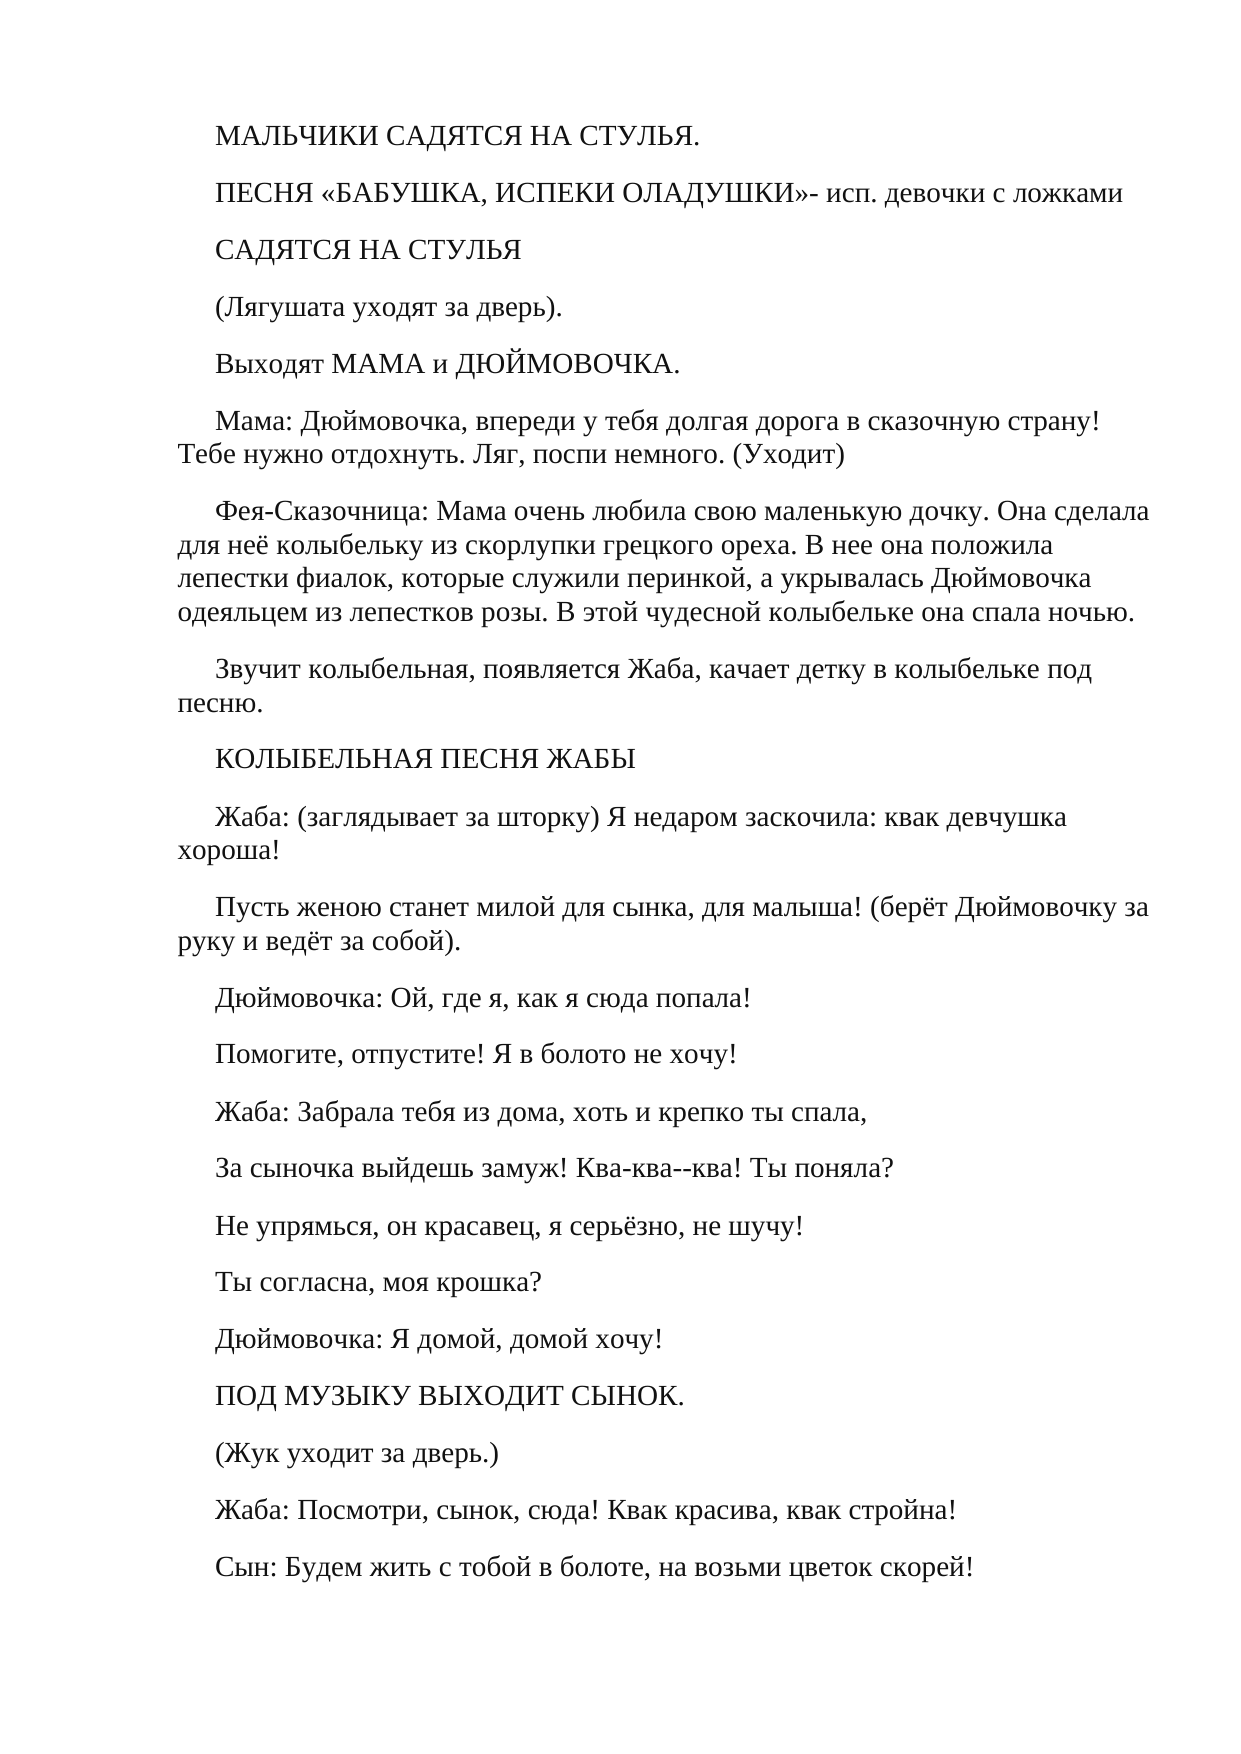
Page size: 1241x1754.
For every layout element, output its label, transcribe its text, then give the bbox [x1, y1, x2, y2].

text Сын: Будем жить с тобой в болоте, на возьми цветок скорей! [177, 1549, 1152, 1583]
text Выходят МАМА и ДЮЙМОВОЧКА. [177, 346, 1152, 379]
text Жаба: Забрала тебя из дома, хоть и крепко ты спала, [177, 1094, 1152, 1127]
text Помогите, отпустите! Я в болото не хочу! [177, 1037, 1152, 1070]
text Жаба: (заглядывает за шторку) Я недаром заскочила: квак девчушка хороша! [177, 799, 1152, 866]
text (Лягушата уходят за дверь). [177, 289, 1152, 323]
text ПОД МУЗЫКУ ВЫХОДИТ СЫНОК. [177, 1378, 1152, 1412]
text Звучит колыбельная, появляется Жаба, качает детку в колыбельке под песню. [177, 651, 1152, 718]
text Ты согласна, моя крошка? [177, 1264, 1152, 1298]
text ПЕСНЯ «БАБУШКА, ИСПЕКИ ОЛАДУШКИ»- исп. девочки с ложками [177, 175, 1152, 209]
text (Жук уходит за дверь.) [177, 1436, 1152, 1469]
text МАЛЬЧИКИ САДЯТСЯ НА СТУЛЬЯ. [177, 118, 1152, 152]
text Дюймовочка: Ой, где я, как я сюда попала! [177, 980, 1152, 1013]
text Фея-Сказочница: Мама очень любила свою маленькую дочку. Она сделала для неё колыбельку из скорлупки грецкого ореха. В нее она положила лепестки фиалок, которые служили перинкой, а укрывалась Дюймовочка одеяльцем из лепестков розы. В этой чудесной колыбельке она спала ночью. [177, 493, 1152, 628]
text САДЯТСЯ НА СТУЛЬЯ [177, 232, 1152, 266]
text КОЛЫБЕЛЬНАЯ ПЕСНЯ ЖАБЫ [177, 742, 1152, 775]
text За сыночка выйдешь замуж! Ква-ква--ква! Ты поняла? [177, 1151, 1152, 1184]
text Мама: Дюймовочка, впереди у тебя долгая дорога в сказочную страну! Тебе нужно отдохнуть. Ляг, поспи немного. (Уходит) [177, 403, 1152, 470]
text Жаба: Посмотри, сынок, сюда! Квак красива, квак стройна! [177, 1492, 1152, 1526]
text Не упрямься, он красавец, я серьёзно, не шучу! [177, 1208, 1152, 1241]
text Пусть женою станет милой для сынка, для малыша! (берёт Дюймовочку за руку и ведёт за собой). [177, 889, 1152, 956]
text Дюймовочка: Я домой, домой хочу! [177, 1322, 1152, 1355]
